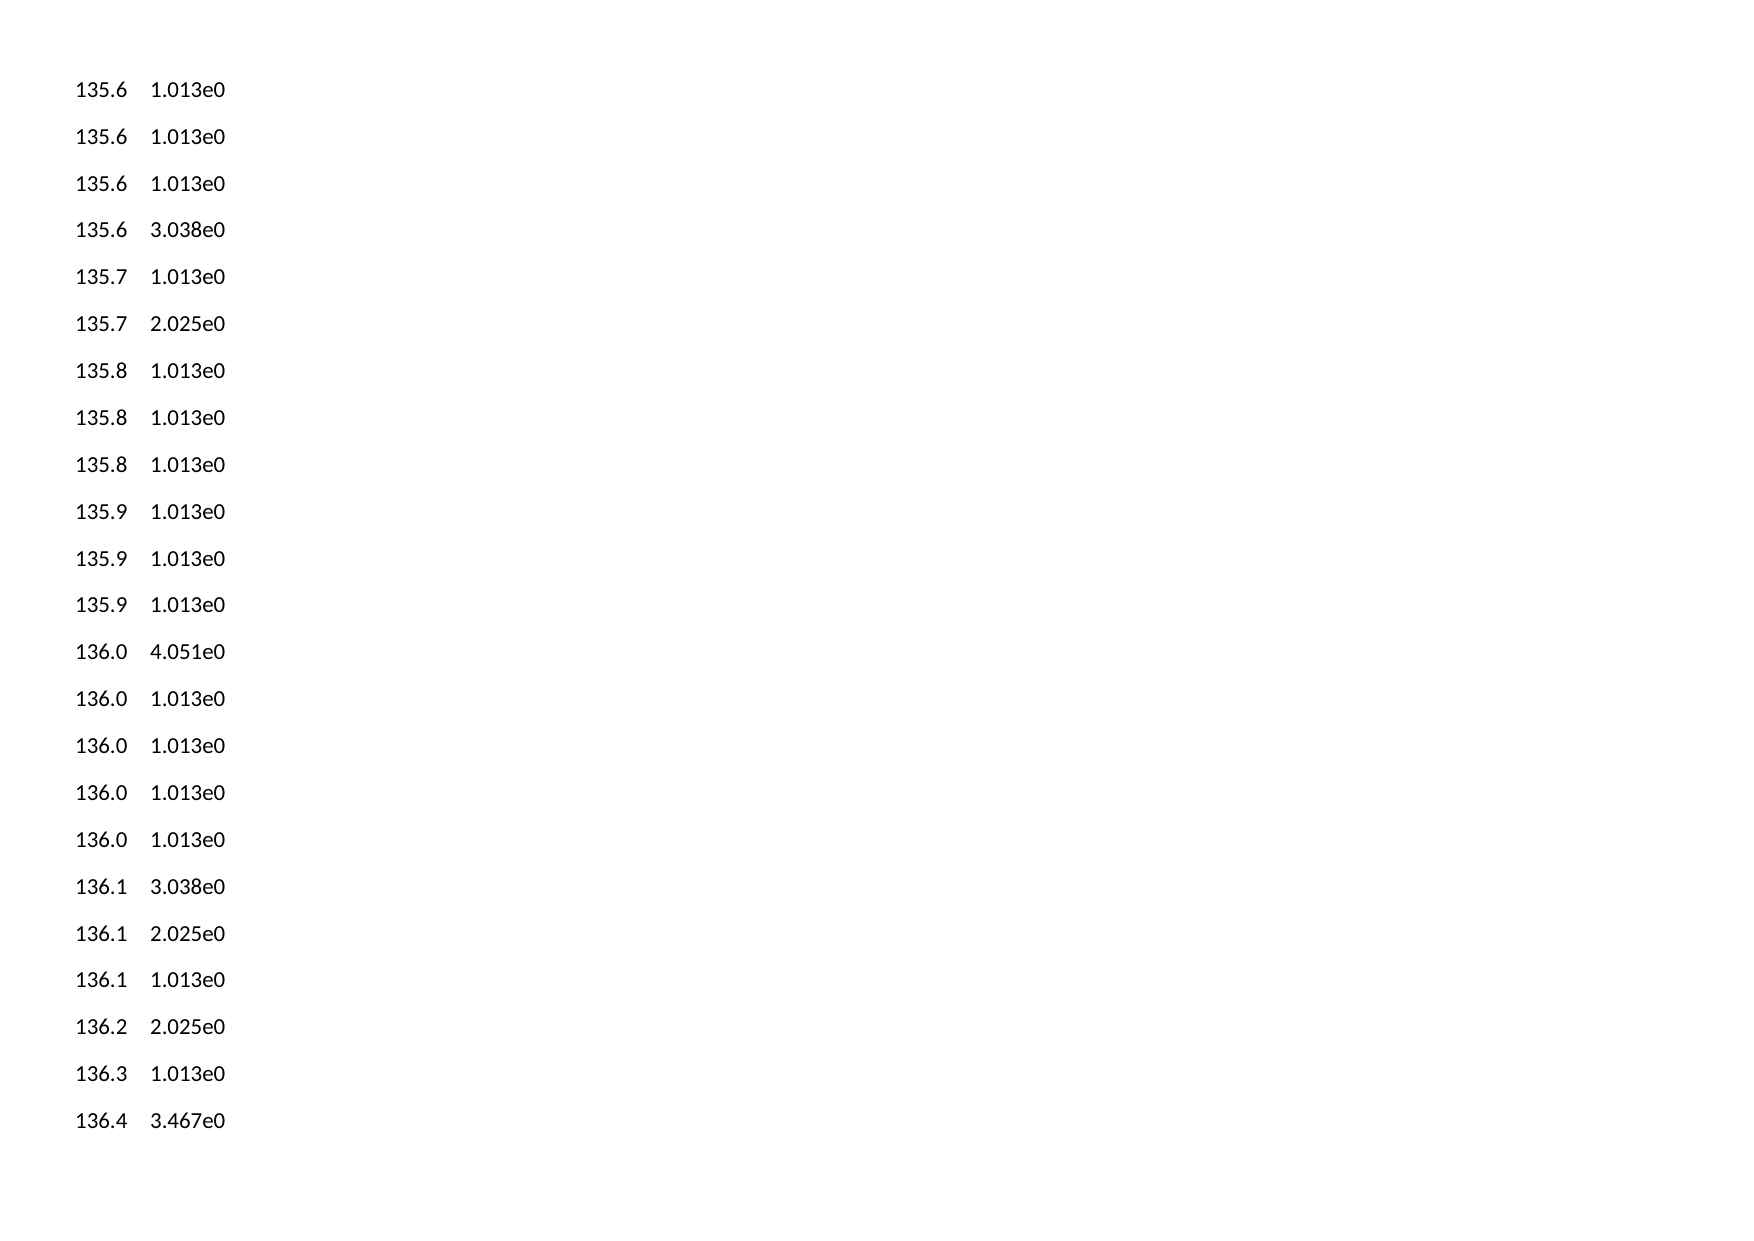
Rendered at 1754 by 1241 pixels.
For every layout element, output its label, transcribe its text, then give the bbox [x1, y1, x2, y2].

text 135.7 2.025e0 [75, 309, 1679, 337]
text 136.0 1.013e0 [75, 825, 1679, 853]
text 136.1 3.038e0 [75, 872, 1679, 900]
text 136.2 2.025e0 [75, 1012, 1679, 1041]
text 135.8 1.013e0 [75, 403, 1679, 431]
text 135.8 1.013e0 [75, 450, 1679, 478]
text 135.9 1.013e0 [75, 497, 1679, 525]
text 136.0 1.013e0 [75, 778, 1679, 806]
text 136.1 1.013e0 [75, 966, 1679, 994]
text 136.3 1.013e0 [75, 1059, 1679, 1087]
text 136.1 2.025e0 [75, 919, 1679, 947]
text 135.7 1.013e0 [75, 262, 1679, 291]
text 136.0 1.013e0 [75, 731, 1679, 759]
text 136.0 4.051e0 [75, 637, 1679, 666]
text 135.6 3.038e0 [75, 216, 1679, 244]
text 135.6 1.013e0 [75, 122, 1679, 150]
text 135.8 1.013e0 [75, 356, 1679, 384]
text 135.6 1.013e0 [75, 169, 1679, 197]
text 136.0 1.013e0 [75, 684, 1679, 712]
text 135.9 1.013e0 [75, 591, 1679, 619]
text 135.9 1.013e0 [75, 544, 1679, 572]
text 135.6 1.013e0 [75, 75, 1679, 103]
text 136.4 3.467e0 [75, 1106, 1679, 1134]
